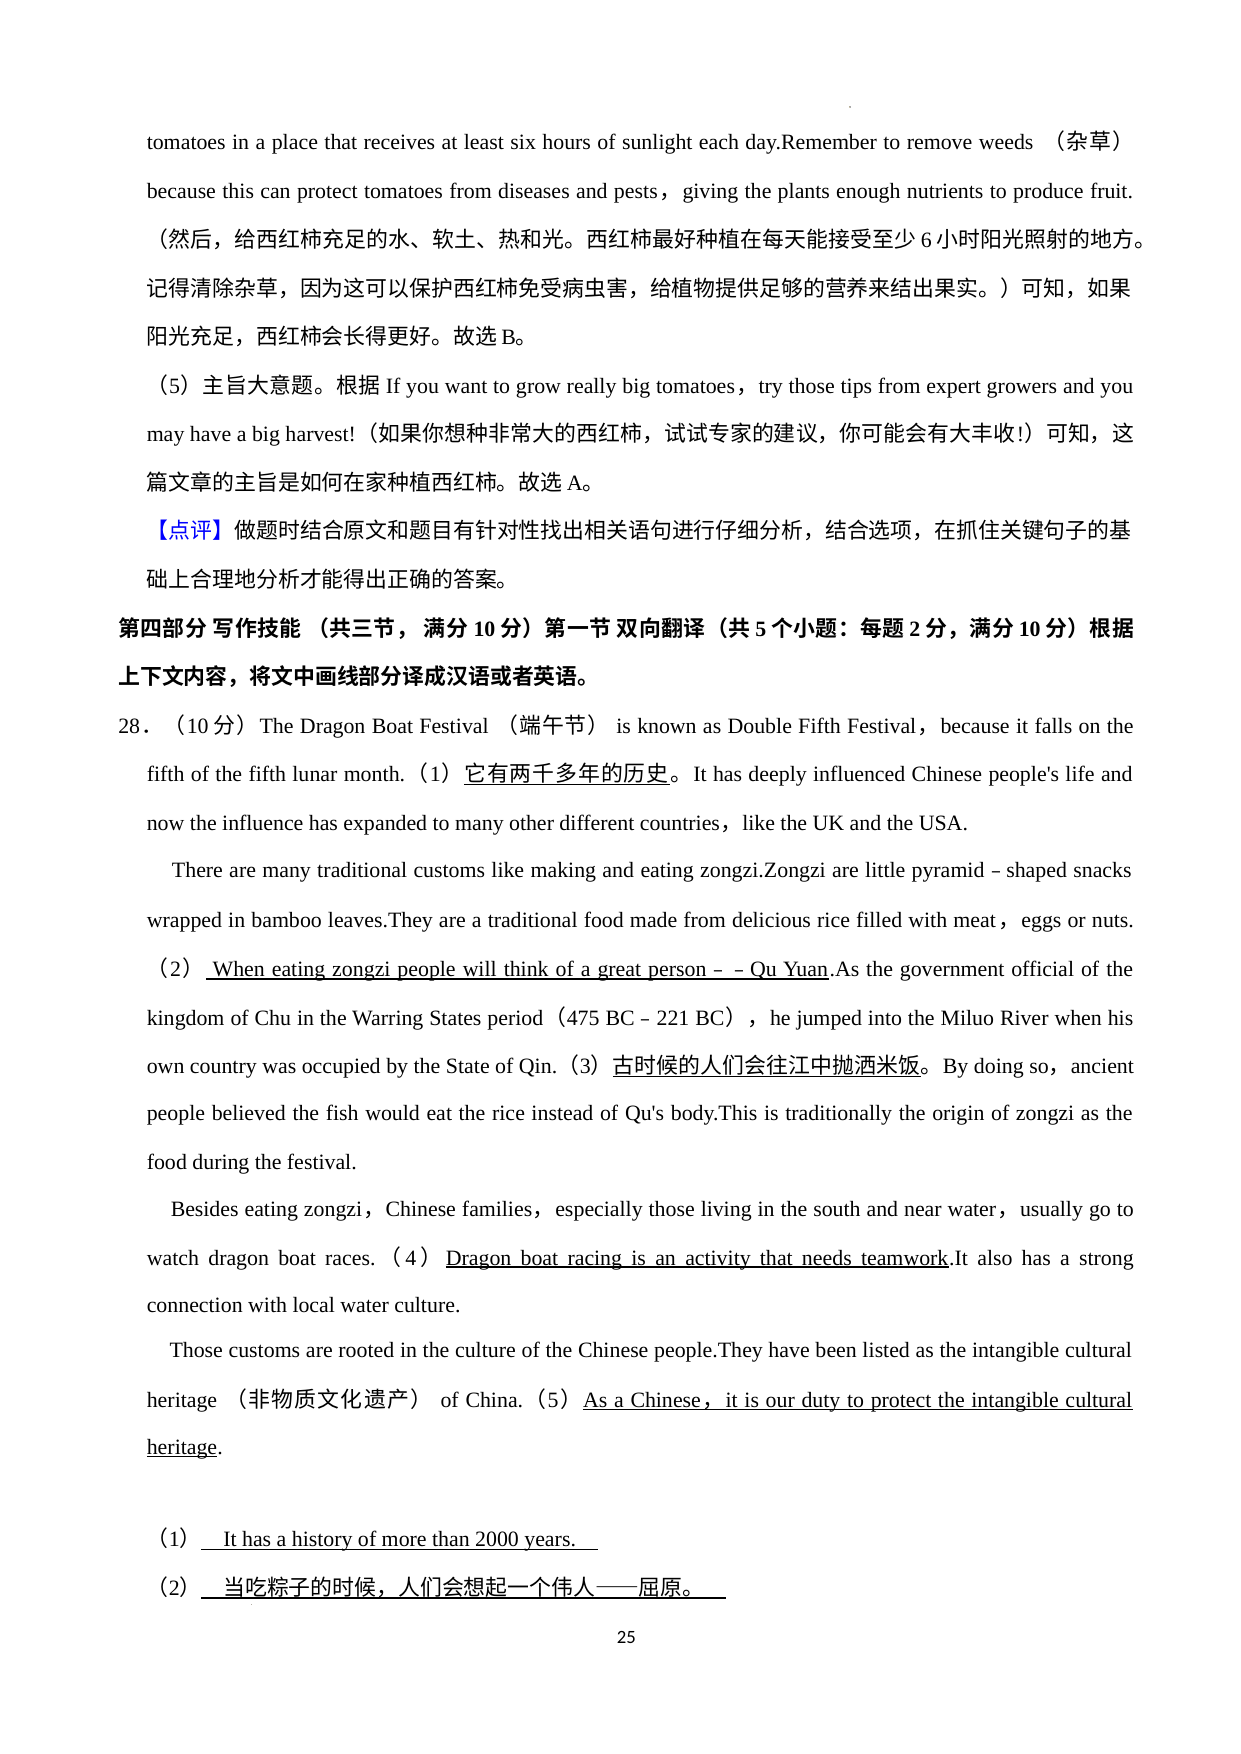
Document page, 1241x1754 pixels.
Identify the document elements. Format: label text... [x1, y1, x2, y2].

text （2） 当吃粽子的时候，人们会想起一个伟人——屈原。 [147, 1569, 1134, 1602]
text （5）主旨大意题。根据If you want to grow really big tomatoes，try those tips from expert growers and you may have a big harvest!（如果你想种非常大的西红柿，试试专家的建议，你可能会有大丰收!）可知，这篇文章的主旨是如何在家种植西红柿。故选A。 [147, 367, 1134, 497]
text Besides eating zongzi，Chinese families，especially those living in the south and near water，usually go to watch dragon boat races.（4）Dragon boat racing is an activity that needs teamwork.It also has a strong connection with local water culture. [147, 1191, 1134, 1321]
text 28．（10分）The Dragon Boat Festival （端午节） is known as Double Fifth Festival，because it falls on the fifth of the fifth lunar month.（1）它有两千多年的历史。It has deeply influenced Chinese people's life and now the influence has expanded to many other different countries，like the UK and the USA. [118, 707, 1134, 837]
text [147, 124, 1134, 351]
text There are many traditional customs like making and eating zongzi.Zongzi are little pyramid﹣shaped snacks wrapped in bamboo leaves.They are a traditional food made from delicious rice filled with meat，eggs or nuts.（2） When eating zongzi people will think of a great person﹣﹣Qu Yuan.As the government official of the kingdom of Chu in the Warring States period（475 BC﹣221 BC），he jumped into the Miluo River when his own country was occupied by the State of Qin.（3）古时候的人们会往江中抛洒米饭。By doing so，ancient people believed the fish would eat the rice instead of Qu's body.This is traditionally the origin of zongzi as the food during the festival. [147, 853, 1134, 1178]
text （1） It has a history of more than 2000 years. [147, 1521, 1134, 1553]
text 第四部分 写作技能 （共三节， 满分10分）第一节 双向翻译（共5个小题：每题2分，满分10分）根据上下文内容，将文中画线部分译成汉语或者英语。 [118, 610, 1134, 691]
text 【点评】做题时结合原文和题目有针对性找出相关语句进行仔细分析，结合选项，在抓住关键句子的基础上合理地分析才能得出正确的答案。 [147, 513, 1134, 594]
text Those customs are rooted in the culture of the Chinese people.They have been listed as the intangible cultural heritage （非物质文化遗产） of China.（5）As a Chinese，it is our duty to protect the intangible cultural heritage. [147, 1333, 1134, 1463]
